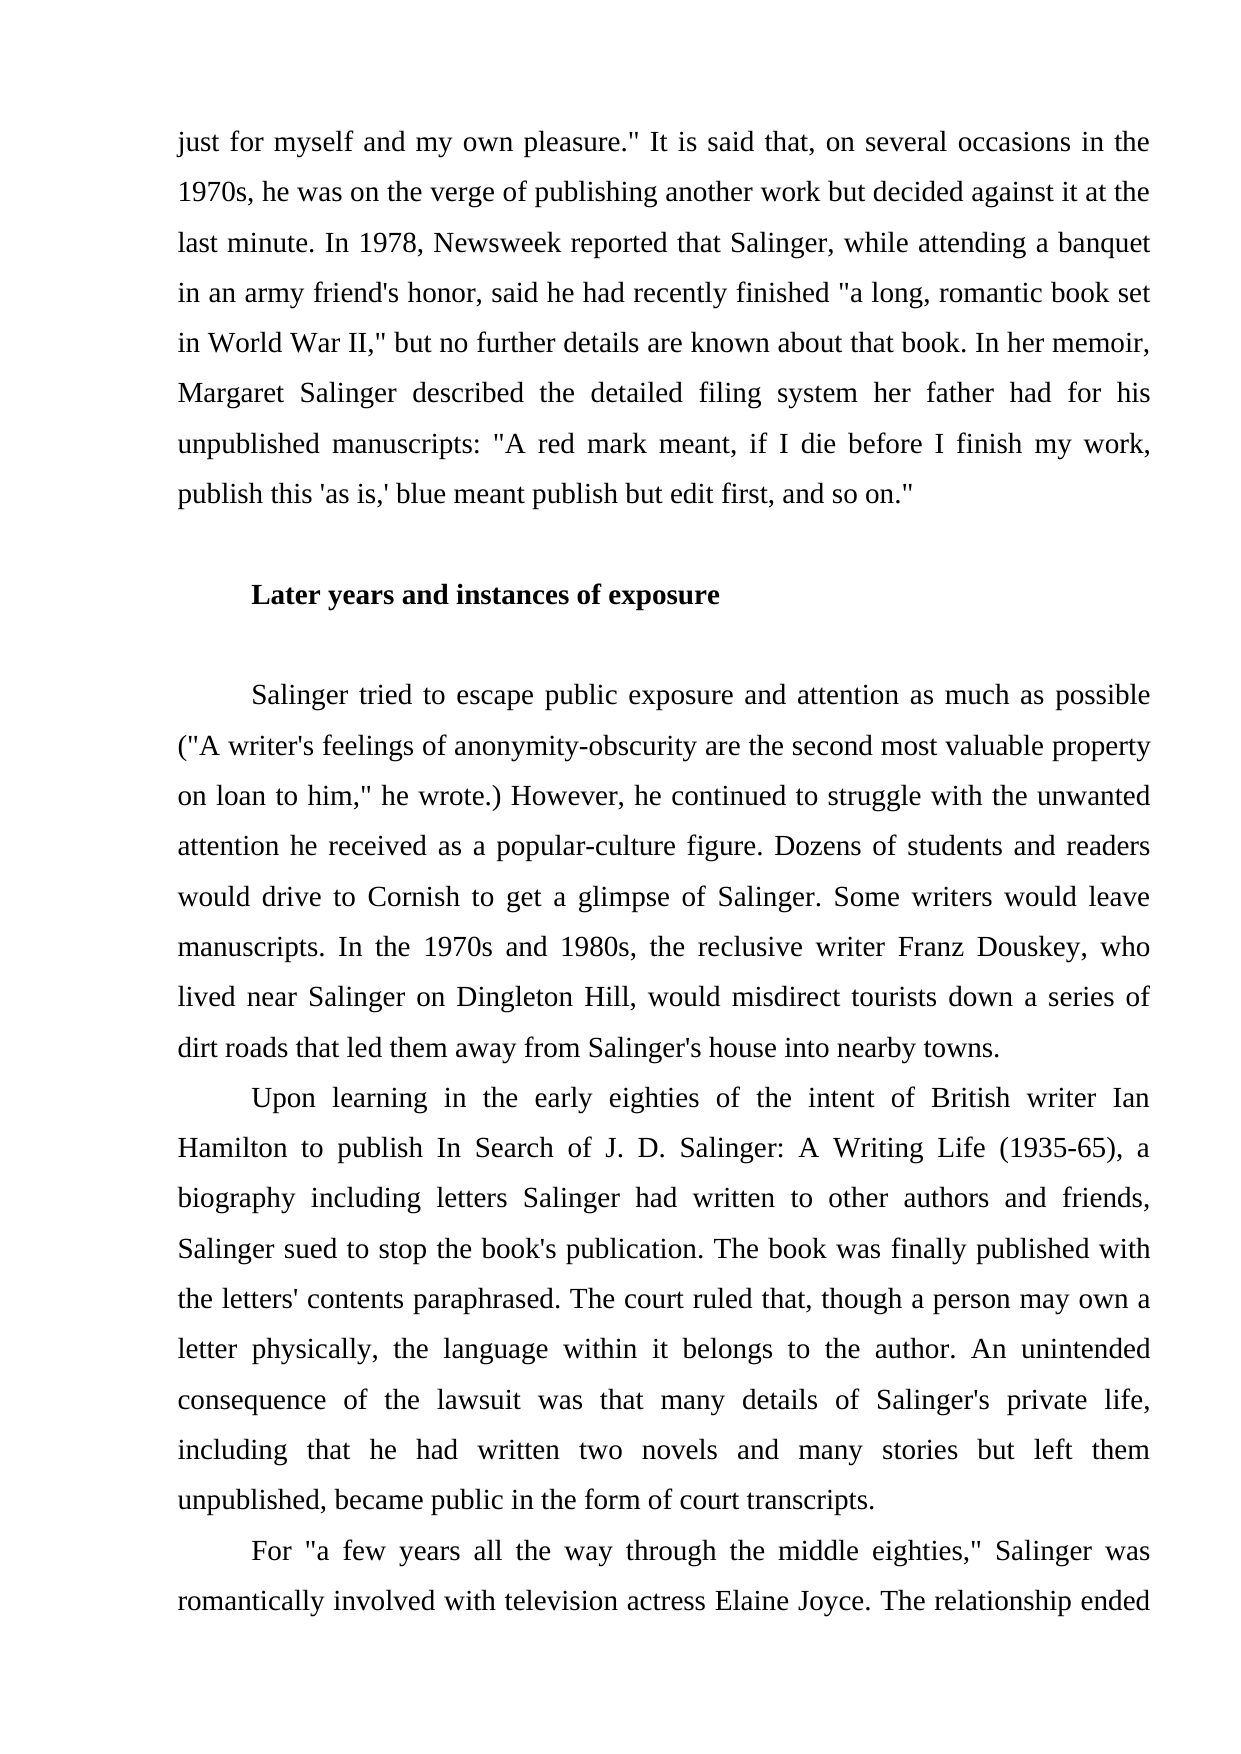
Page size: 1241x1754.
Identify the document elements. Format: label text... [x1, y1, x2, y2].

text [177, 1533, 1152, 1617]
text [177, 124, 1152, 510]
text Later years and instances of exposure [177, 577, 1152, 610]
text Upon learning in the early eighties of the intent of British writer Ian Hamilton to publish In Search of J. D. Salinger: A Writing Life (1935-65), a biography including letters Salinger had written to other authors and friends, Salinger sued to stop the book's publication. The book was finally published with the letters' contents paraphrased. The court ruled that, though a person may own a letter physically, the language within it belongs to the author. An unintended consequence of the lawsuit was that many details of Salinger's private life, including that he had written two novels and many stories but left them unpublished, became public in the form of court transcripts. [177, 1080, 1152, 1516]
text Salinger tried to escape public exposure and attention as much as possible ("A writer's feelings of anonymity-obscurity are the second most valuable property on loan to him," he wrote.) However, he continued to struggle with the unwanted attention he received as a popular-culture figure. Dozens of students and readers would drive to Cornish to get a glimpse of Salinger. Some writers would leave manuscripts. In the 1970s and 1980s, the reclusive writer Franz Douskey, who lived near Salinger on Dingleton Hill, would misdirect tourists down a series of dirt roads that led them away from Salinger's house into nearby towns. [177, 677, 1152, 1063]
